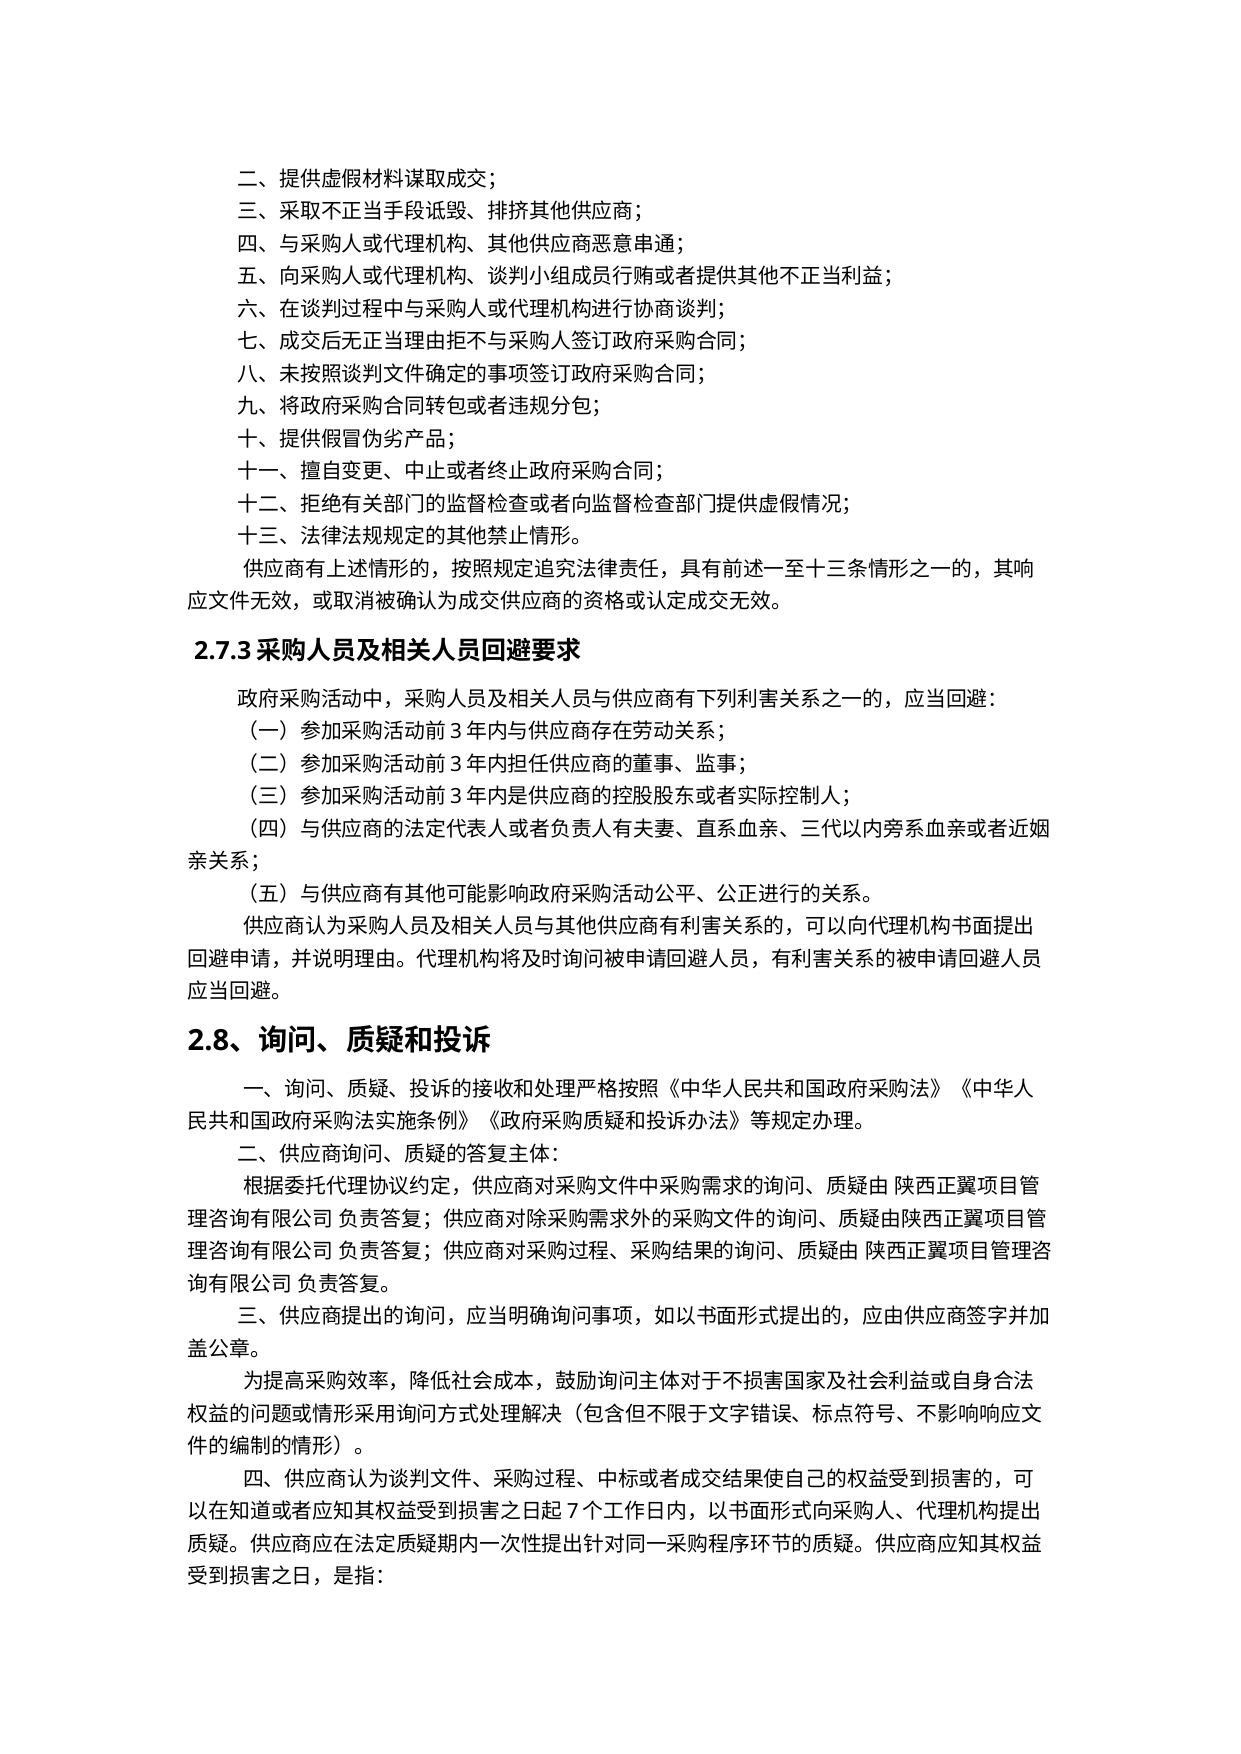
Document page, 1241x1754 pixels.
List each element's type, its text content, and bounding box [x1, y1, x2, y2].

text 二、提供虚假材料谋取成交； [187, 162, 1053, 194]
text 十三、法律法规规定的其他禁止情形。 [187, 519, 1053, 552]
text （二）参加采购活动前3年内担任供应商的董事、监事； [187, 747, 1053, 779]
text （三）参加采购活动前3年内是供应商的控股股东或者实际控制人； [187, 779, 1053, 812]
text 十二、拒绝有关部门的监督检查或者向监督检查部门提供虚假情况； [187, 487, 1053, 519]
text 为提高采购效率，降低社会成本，鼓励询问主体对于不损害国家及社会利益或自身合法权益的问题或情形采用询问方式处理解决（包含但不限于文字错误、标点符号、不影响响应文件的编制的情形）。 [187, 1364, 1053, 1462]
text （五）与供应商有其他可能影响政府采购活动公平、公正进行的关系。 [187, 877, 1053, 909]
text 八、未按照谈判文件确定的事项签订政府采购合同； [187, 357, 1053, 389]
text 五、向采购人或代理机构、谈判小组成员行贿或者提供其他不正当利益； [187, 259, 1053, 292]
text （一）参加采购活动前3年内与供应商存在劳动关系； [187, 714, 1053, 747]
text 根据委托代理协议约定，供应商对采购文件中采购需求的询问、质疑由 陕西正翼项目管理咨询有限公司 负责答复；供应商对除采购需求外的采购文件的询问、质疑由陕西正翼项目管理咨询有限公司 负责答复；供应商对采购过程、采购结果的询问、质疑由 陕西正翼项目管理咨询有限公司 负责答复。 [187, 1169, 1053, 1299]
text 2.8、询问、质疑和投诉 [187, 1007, 1053, 1072]
text 四、供应商认为谈判文件、采购过程、中标或者成交结果使自己的权益受到损害的，可以在知道或者应知其权益受到损害之日起7个工作日内，以书面形式向采购人、代理机构提出质疑。供应商应在法定质疑期内一次性提出针对同一采购程序环节的质疑。供应商应知其权益受到损害之日，是指： [187, 1462, 1053, 1592]
text 供应商认为采购人员及相关人员与其他供应商有利害关系的，可以向代理机构书面提出回避申请，并说明理由。代理机构将及时询问被申请回避人员，有利害关系的被申请回避人员应当回避。 [187, 909, 1053, 1007]
text （四）与供应商的法定代表人或者负责人有夫妻、直系血亲、三代以内旁系血亲或者近姻亲关系； [187, 812, 1053, 877]
text 三、供应商提出的询问，应当明确询问事项，如以书面形式提出的，应由供应商签字并加盖公章。 [187, 1299, 1053, 1364]
text 四、与采购人或代理机构、其他供应商恶意串通； [187, 227, 1053, 259]
text 六、在谈判过程中与采购人或代理机构进行协商谈判； [187, 292, 1053, 324]
text 七、成交后无正当理由拒不与采购人签订政府采购合同； [187, 324, 1053, 357]
text 十、提供假冒伪劣产品； [187, 422, 1053, 454]
text 供应商有上述情形的，按照规定追究法律责任，具有前述一至十三条情形之一的，其响应文件无效，或取消被确认为成交供应商的资格或认定成交无效。 [187, 552, 1053, 617]
text 九、将政府采购合同转包或者违规分包； [187, 389, 1053, 422]
text 一、询问、质疑、投诉的接收和处理严格按照《中华人民共和国政府采购法》《中华人民共和国政府采购法实施条例》《政府采购质疑和投诉办法》等规定办理。 [187, 1072, 1053, 1137]
text 十一、擅自变更、中止或者终止政府采购合同； [187, 454, 1053, 487]
text 2.7.3采购人员及相关人员回避要求 [187, 617, 1053, 682]
text 三、采取不正当手段诋毁、排挤其他供应商； [187, 194, 1053, 227]
text 政府采购活动中，采购人员及相关人员与供应商有下列利害关系之一的，应当回避： [187, 682, 1053, 714]
text 二、供应商询问、质疑的答复主体： [187, 1137, 1053, 1169]
